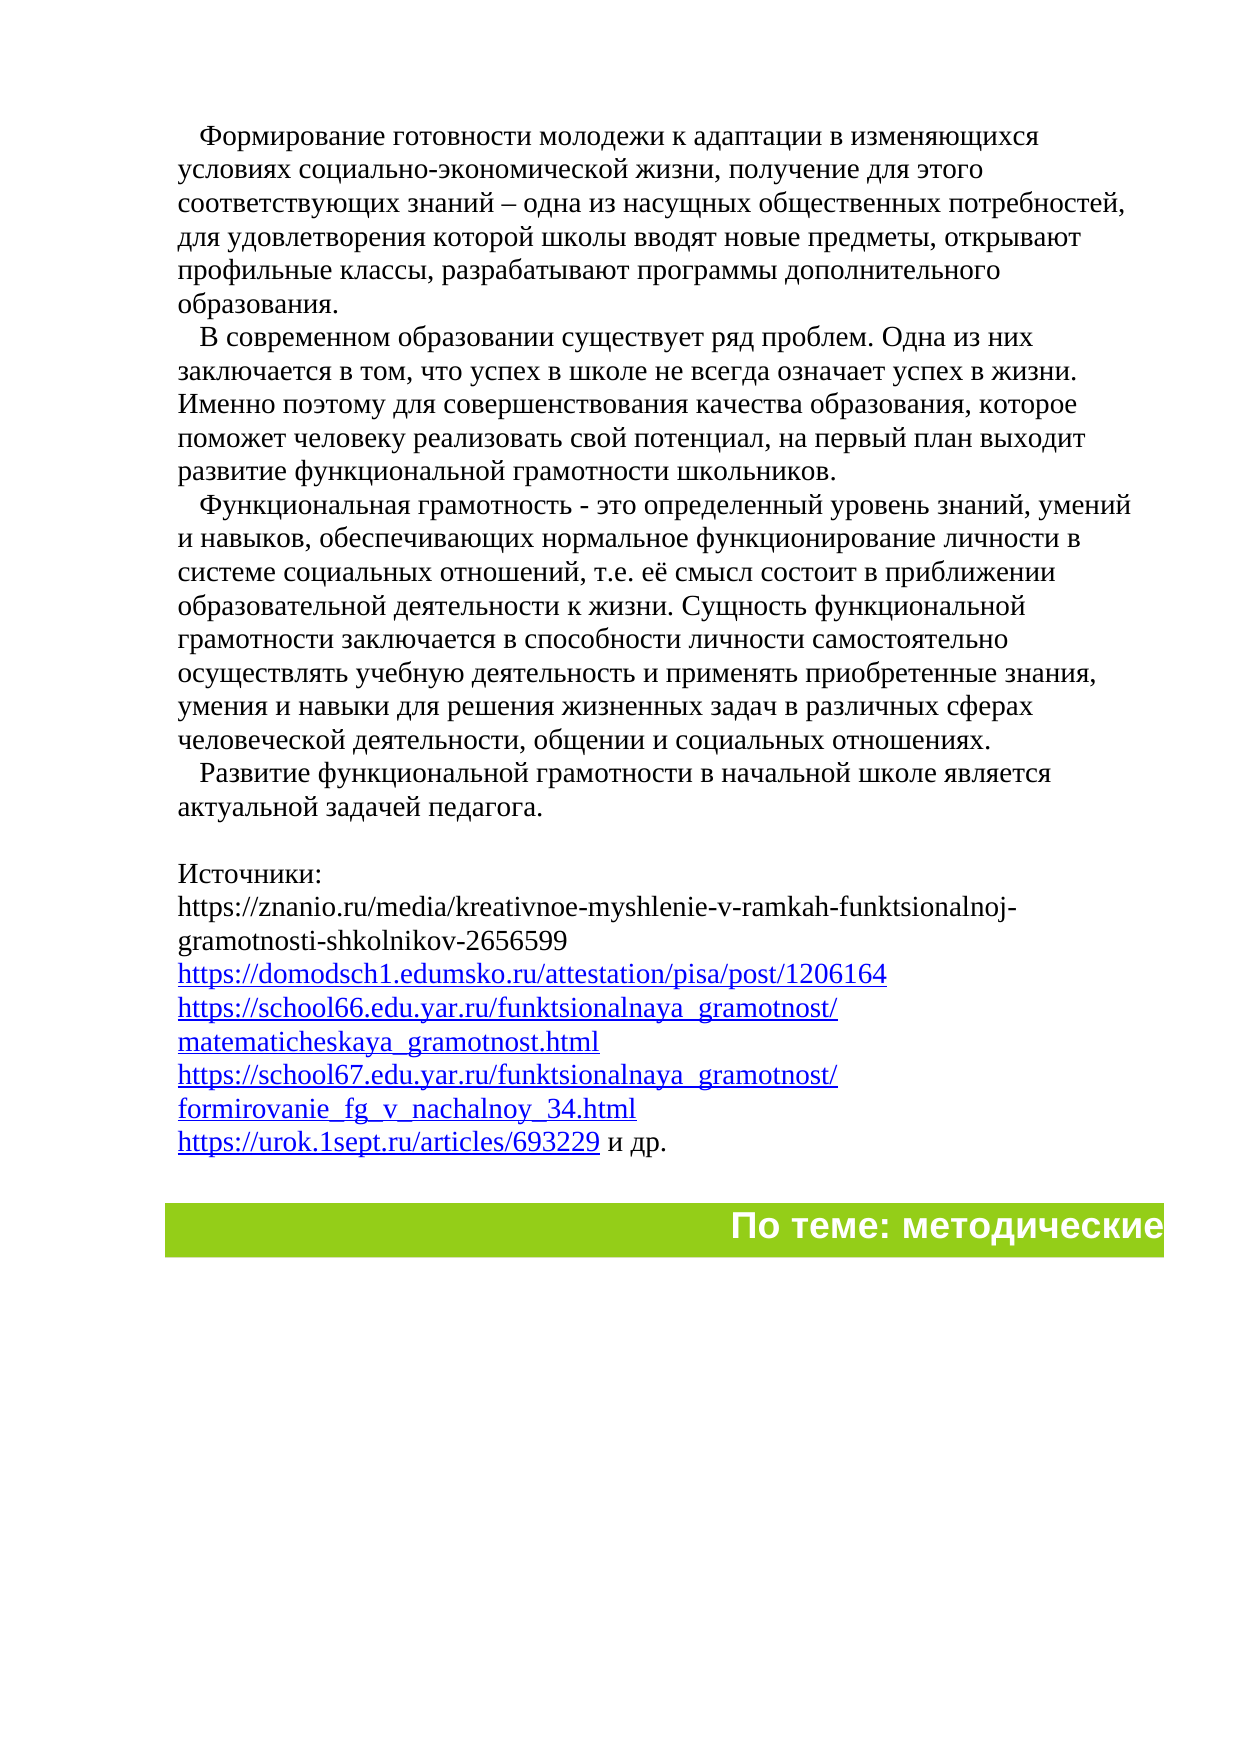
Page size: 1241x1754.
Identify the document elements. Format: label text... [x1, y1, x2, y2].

text В современном образовании существует ряд проблем. Одна из них заключается в том, что успех в школе не всегда означает успех в жизни. Именно поэтому для совершенствования качества образования, которое поможет человеку реализовать свой потенциал, на первый план выходит развитие функциональной грамотности школьников. [177, 319, 1152, 487]
text Формирование готовности молодежи к адаптации в изменяющихся условиях социально-экономической жизни, получение для этого соответствующих знаний – одна из насущных общественных потребностей, для удовлетворения которой школы вводят новые предметы, открывают профильные классы, разрабатывают программы дополнительного образования. [177, 118, 1152, 319]
text По теме: методические [165, 1203, 1164, 1257]
text https://school67.edu.yar.ru/funktsionalnaya_gramotnost/formirovanie_fg_v_nachalnoy_34.html [177, 1057, 1152, 1124]
text https://znanio.ru/media/kreativnoe-myshlenie-v-ramkah-funktsionalnoj-gramotnosti-shkolnikov-2656599 [177, 889, 1152, 957]
text https://school66.edu.yar.ru/funktsionalnaya_gramotnost/matematicheskaya_gramotnost.html [177, 990, 1152, 1057]
text Функциональная грамотность - это определенный уровень знаний, умений и навыков, обеспечивающих нормальное функционирование личности в системе социальных отношений, т.е. её смысл состоит в приближении образовательной деятельности к жизни. Сущность функциональной грамотности заключается в способности личности самостоятельно осуществлять учебную деятельность и применять приобретенные знания, умения и навыки для решения жизненных задач в различных сферах человеческой деятельности, общении и социальных отношениях. [177, 487, 1152, 755]
text Источники: [177, 856, 1152, 889]
text Развитие функциональной грамотности в начальной школе является актуальной задачей педагога. [177, 755, 1152, 822]
text https://domodsch1.edumsko.ru/attestation/pisa/post/1206164 [177, 957, 1152, 990]
text https://urok.1sept.ru/articles/693229 и др. [177, 1124, 1152, 1158]
